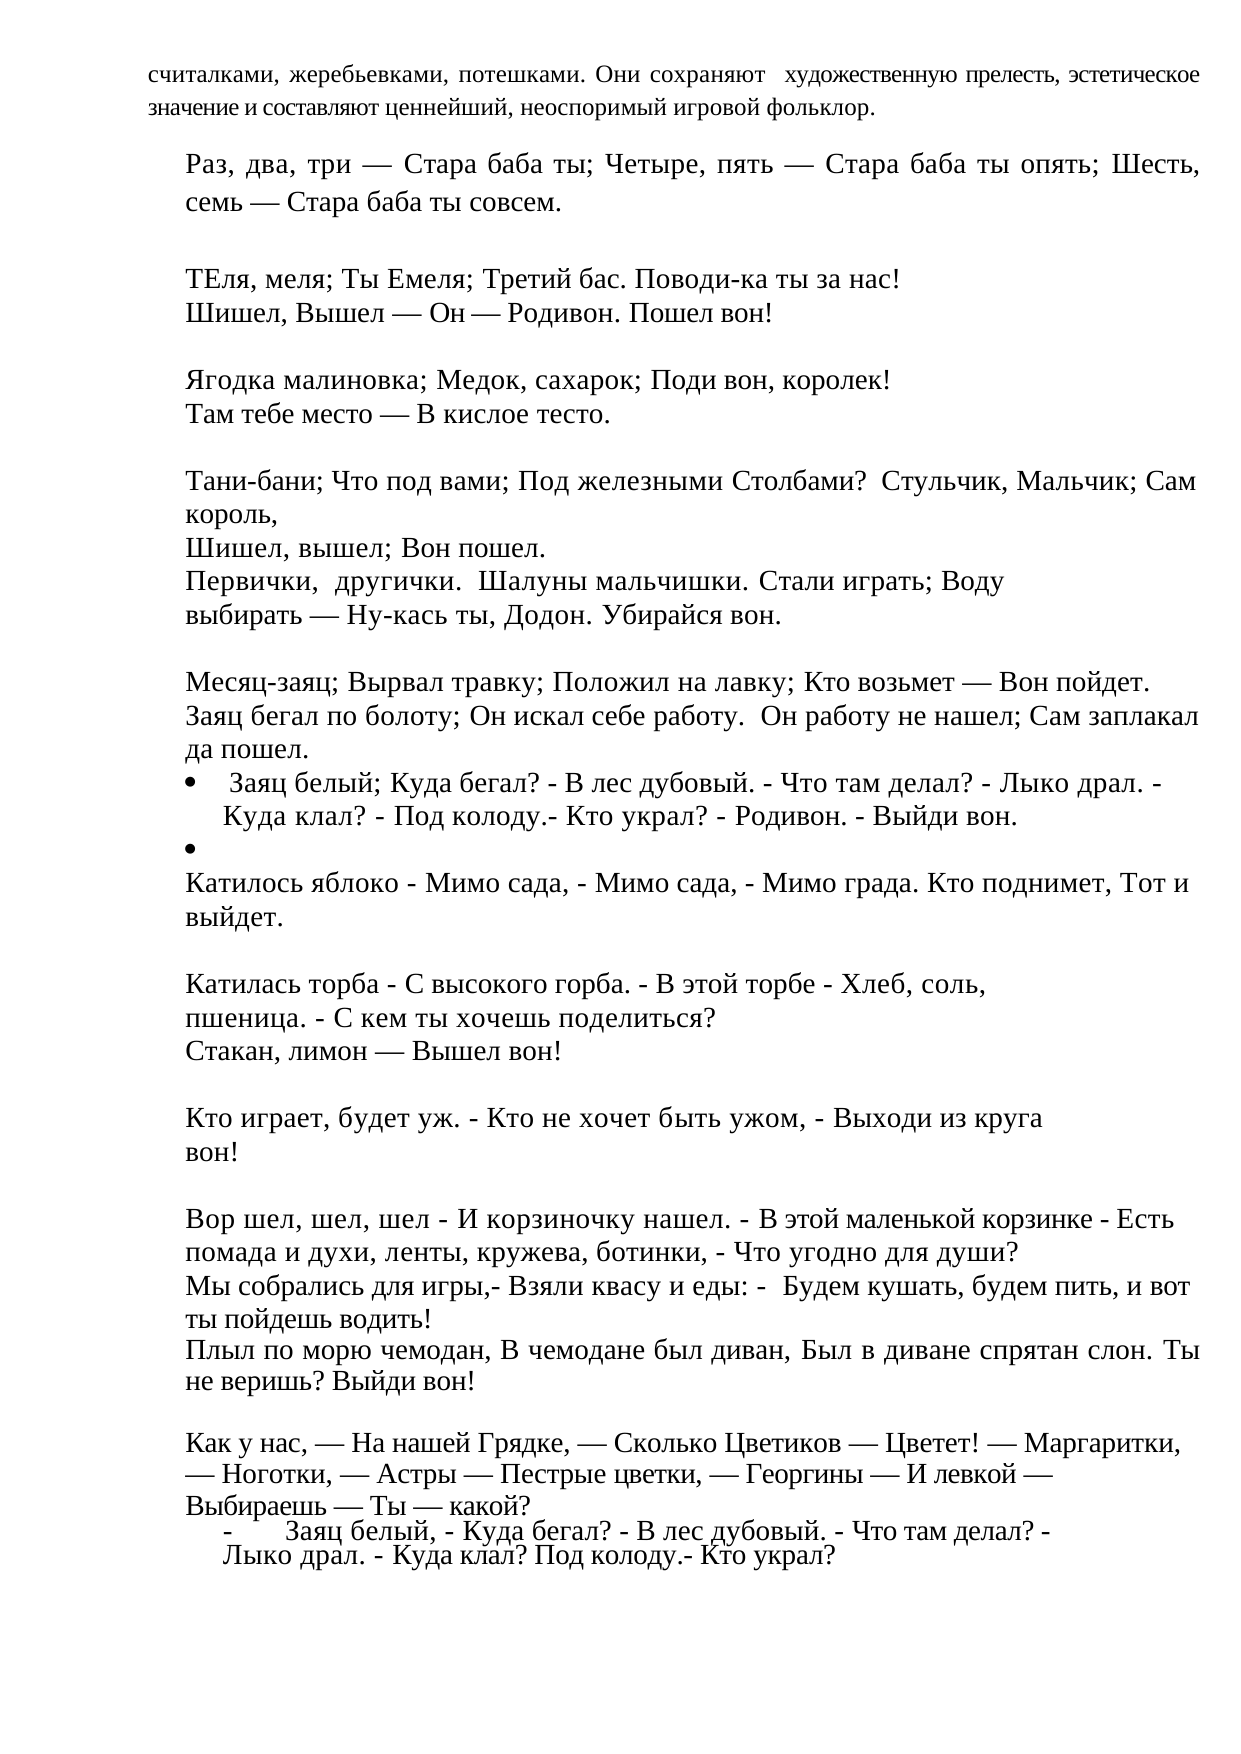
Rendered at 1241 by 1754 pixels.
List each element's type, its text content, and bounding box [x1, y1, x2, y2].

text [148, 59, 1200, 121]
list Тани-бани; Что под вами; Под железными Столбами? Стульчик, Мальчик; Сам король, [185, 463, 1200, 530]
list Мы собрались для игры,- Взяли квасу и еды: - Будем кушать, будем пить, и вот ты пойдешь водить! [185, 1268, 1200, 1335]
list Раз, два, три — Стара баба ты; Четыре, пять — Стара баба ты опять; Шесть, семь — Стара баба ты совсем. [185, 146, 1200, 218]
list Там тебе место — В кислое тесто. [185, 396, 1082, 429]
list Месяц-заяц; Вырвал травку; Положил на лавку; Кто возьмет — Вон пойдет. [185, 664, 1200, 698]
list Катилась торба - С высокого горба. - В этой торбе - Хлеб, соль, пшеница. - С кем ты хочешь поделиться? [185, 966, 1082, 1033]
list Заяц белый, - Куда бегал? - В лес дубовый. - Что там делал? - Лыко драл. - Куда клал? Под колоду.- Кто украл? [223, 1522, 1082, 1569]
list Плыл по морю чемодан, В чемодане был диван, Был в диване спрятан слон. Ты не веришь? Выйди вон! [185, 1335, 1200, 1397]
list Заяц бегал по болоту; Он искал себе работу. Он работу не нашел; Сам заплакал да пошел. [185, 698, 1200, 765]
list Шишел, Вышел — Он — Родивон. Пошел вон! [185, 295, 1082, 329]
list Заяц белый; Куда бегал? - В лес дубовый. - Что там делал? - Лыко драл. - Куда клал? - Под колоду.- Кто украл? - Родивон. - Выйди вон. [185, 765, 1200, 832]
list Как у нас, — На нашей Грядке, — Сколько Цветиков — Цветет! — Маргаритки, — Ноготки, — Астры — Пестрые цветки, — Георгины — И левкой — Выбираешь — Ты — какой? [185, 1427, 1200, 1522]
list Катилось яблоко - Мимо сада, - Мимо сада, - Мимо града. Кто поднимет, Тот и выйдет. [185, 866, 1200, 933]
list Кто играет, будет уж. - Кто не хочет быть ужом, - Выходи из круга вон! [185, 1100, 1082, 1167]
list Стакан, лимон — Вышел вон! [185, 1033, 1082, 1067]
list Ягодка малиновка; Медок, сахарок; Поди вон, королек! [185, 362, 1082, 396]
list Шишел, вышел; Вон пошел. [185, 530, 1082, 563]
list Первички, другички. Шалуны мальчишки. Стали играть; Воду выбирать — Ну-кась ты, Додон. Убирайся вон. [185, 563, 1082, 631]
list ТЕля, меля; Ты Емеля; Третий бас. Поводи-ка ты за нас! [185, 262, 1082, 295]
list Вор шел, шел, шел - И корзиночку нашел. - В этой маленькой корзинке - Есть помада и духи, ленты, кружева, ботинки, - Что угодно для души? [185, 1201, 1200, 1268]
